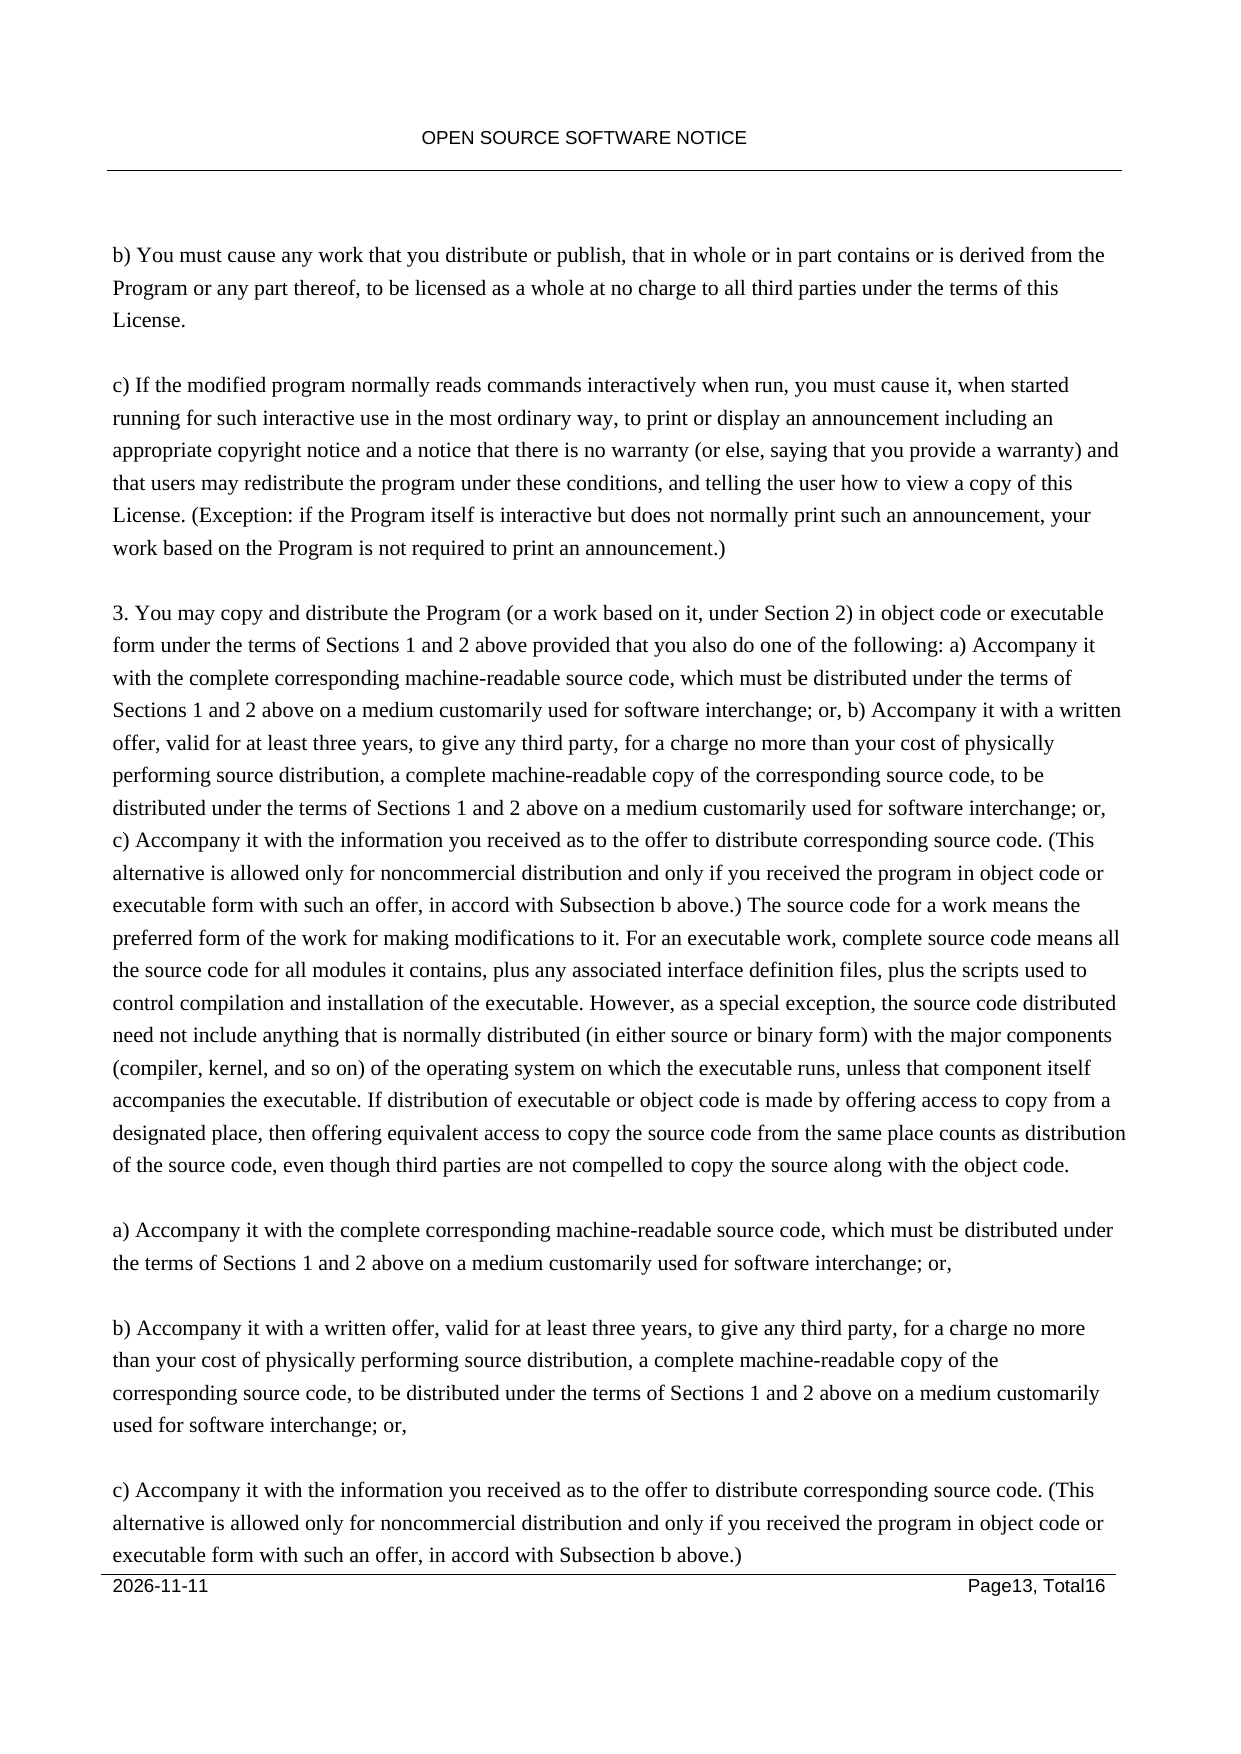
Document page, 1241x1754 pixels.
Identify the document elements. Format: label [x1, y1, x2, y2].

text [112, 206, 1128, 1571]
